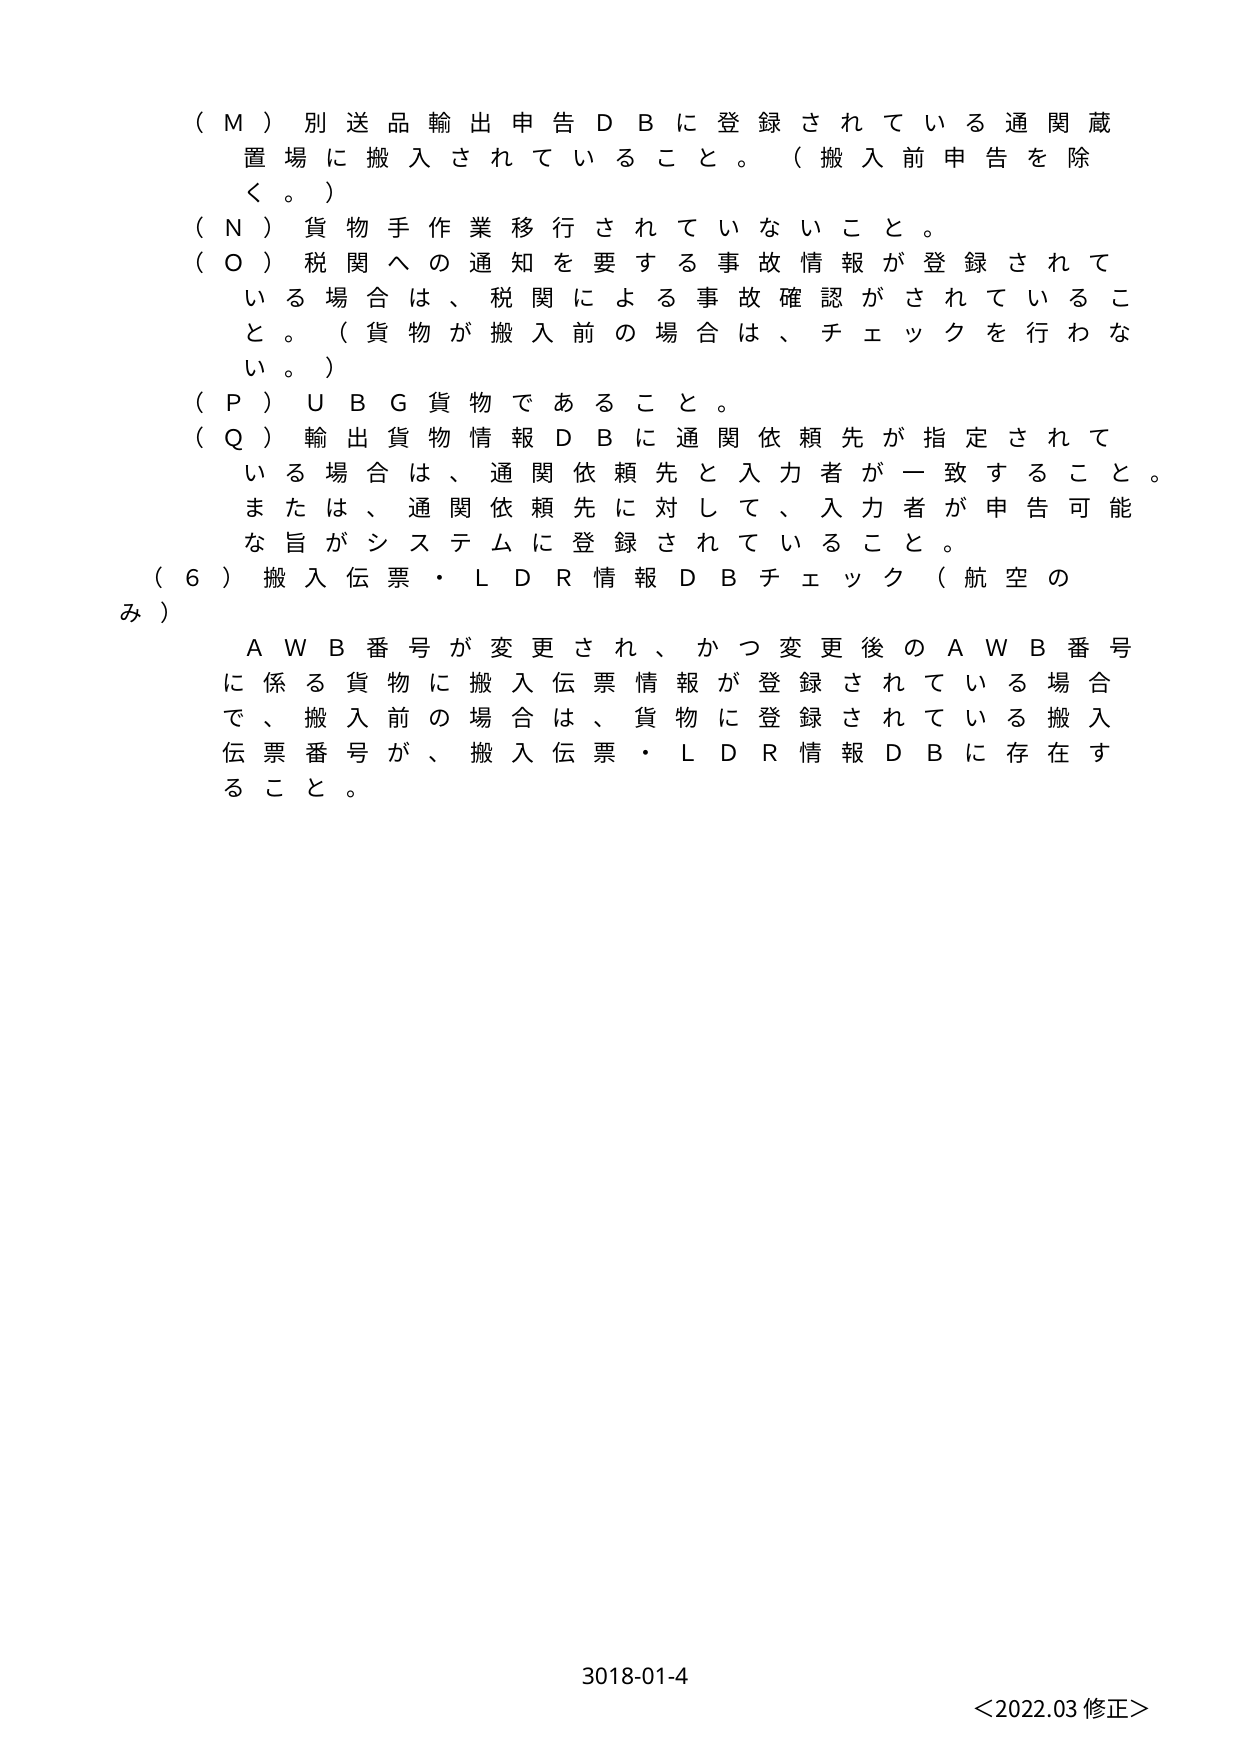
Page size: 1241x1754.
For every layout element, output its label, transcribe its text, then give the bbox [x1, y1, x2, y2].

text （Ｍ）別送品輸出申告ＤＢに登録されている通関蔵置場に搬入されていること。（搬入前申告を除く。） [161, 104, 1150, 209]
text （Ｏ）税関への通知を要する事故情報が登録されている場合は、税関による事故確認がされていること。（貨物が搬入前の場合は、チェックを行わない。） [161, 244, 1150, 384]
text （Ｎ）貨物手作業移行されていないこと。 [161, 209, 1150, 244]
text （６）搬入伝票・ＬＤＲ情報ＤＢチェック（航空のみ） [119, 559, 1150, 629]
text （Ｑ）輸出貨物情報ＤＢに通関依頼先が指定されている場合は、通関依頼先と入力者が一致すること。または、通関依頼先に対して、入力者が申告可能な旨がシステムに登録されていること。 [161, 419, 1150, 559]
text ＡＷＢ番号が変更され、かつ変更後のＡＷＢ番号に係る貨物に搬入伝票情報が登録されている場合で、搬入前の場合は、貨物に登録されている搬入伝票番号が、搬入伝票・ＬＤＲ情報ＤＢに存在すること。 [202, 629, 1150, 804]
text （Ｐ）ＵＢＧ貨物であること。 [161, 384, 1150, 419]
